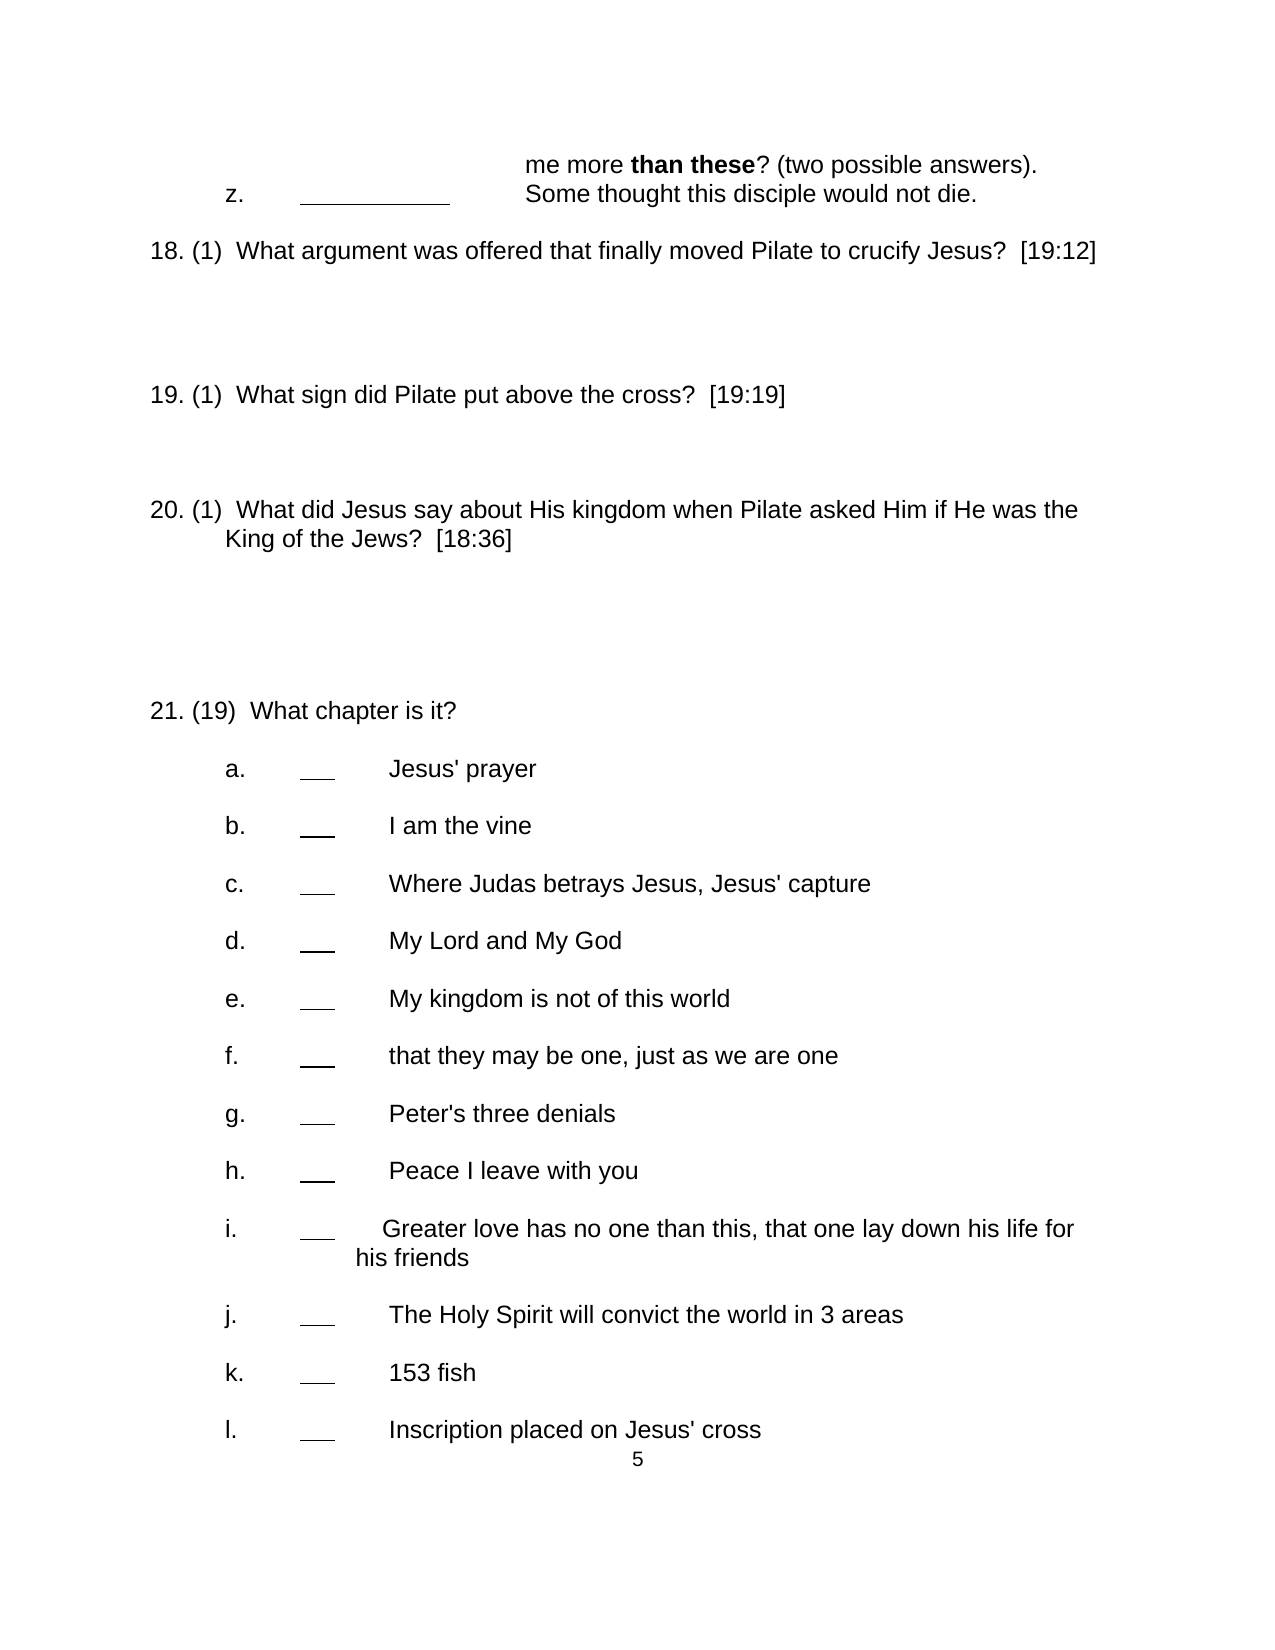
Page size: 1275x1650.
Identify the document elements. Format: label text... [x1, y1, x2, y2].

text c. Where Judas betrays Jesus, Jesus' capture [150, 869, 1125, 897]
text d. My Lord and My God [150, 926, 1125, 955]
text k. 153 fish [150, 1357, 1125, 1386]
text 18. (1) What argument was offered that finally moved Pilate to crucify Jesus? [19:12] [150, 236, 1125, 265]
text e. My kingdom is not of this world [150, 984, 1125, 1012]
text 20. (1) What did Jesus say about His kingdom when Pilate asked Him if He was the King of the Jews? [18:36] [150, 495, 1125, 552]
text me more than these? (two possible answers). [225, 150, 1125, 179]
text i. Greater love has no one than this, that one lay down his life for [225, 1214, 1125, 1242]
text h. Peace I leave with you [150, 1156, 1125, 1185]
text z. Some thought this disciple would not die. [150, 179, 1125, 207]
text b. I am the vine [150, 811, 1125, 840]
text g. Peter's three denials [150, 1099, 1125, 1127]
text a. Jesus' prayer [150, 754, 1125, 782]
text 21. (19) What chapter is it? [150, 696, 1125, 725]
text l. Inscription placed on Jesus' cross [150, 1415, 1125, 1444]
text 19. (1) What sign did Pilate put above the cross? [19:19] [150, 380, 1125, 409]
text his friends [225, 1242, 1125, 1271]
text f. that they may be one, just as we are one [150, 1041, 1125, 1070]
text j. The Holy Spirit will convict the world in 3 areas [150, 1300, 1125, 1329]
